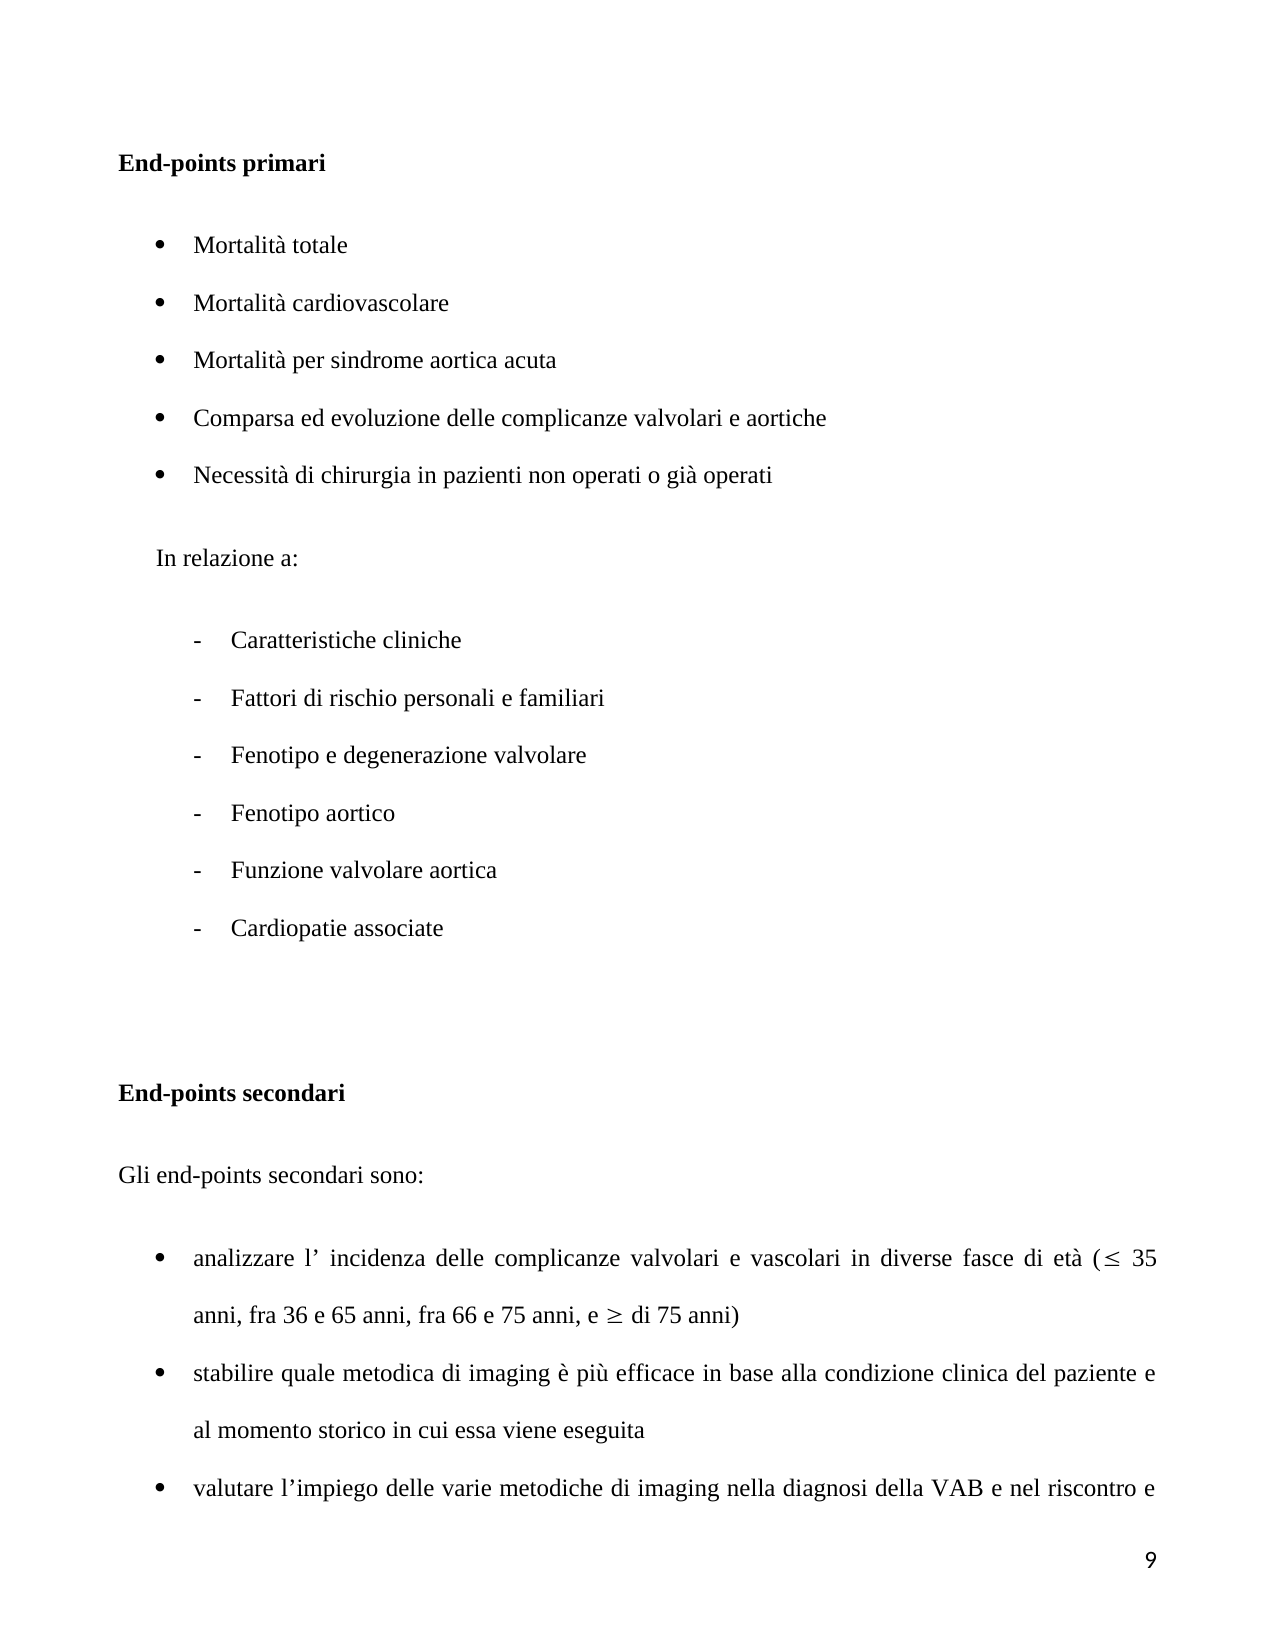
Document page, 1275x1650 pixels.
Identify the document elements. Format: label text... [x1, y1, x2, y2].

list Cardiopatie associate [193, 913, 1157, 941]
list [156, 1473, 1157, 1501]
text In relazione a: [156, 543, 1157, 571]
list Mortalità cardiovascolare [156, 288, 1157, 316]
list Caratteristiche cliniche [193, 625, 1157, 654]
list Fenotipo aortico [193, 798, 1157, 826]
text End-points secondari [118, 1078, 1157, 1106]
list Comparsa ed evoluzione delle complicanze valvolari e aortiche [156, 403, 1157, 431]
list Necessità di chirurgia in pazienti non operati o già operati [156, 460, 1157, 489]
list stabilire quale metodica di imaging è più efficace in base alla condizione clinica del paziente e al momento storico in cui essa viene eseguita [156, 1358, 1157, 1444]
list Fattori di rischio personali e familiari [193, 683, 1157, 711]
list Mortalità totale [156, 230, 1157, 259]
list Fenotipo e degenerazione valvolare [193, 740, 1157, 769]
list analizzare l’ incidenza delle complicanze valvolari e vascolari in diverse fasce di età ( 35 anni, fra 36 e 65 anni, fra 66 e 75 anni, e di 75 anni) [156, 1243, 1157, 1329]
list Mortalità per sindrome aortica acuta [156, 345, 1157, 374]
text Gli end-points secondari sono: [118, 1160, 1157, 1189]
list Funzione valvolare aortica [193, 855, 1157, 884]
text End-points primari [118, 148, 1157, 176]
